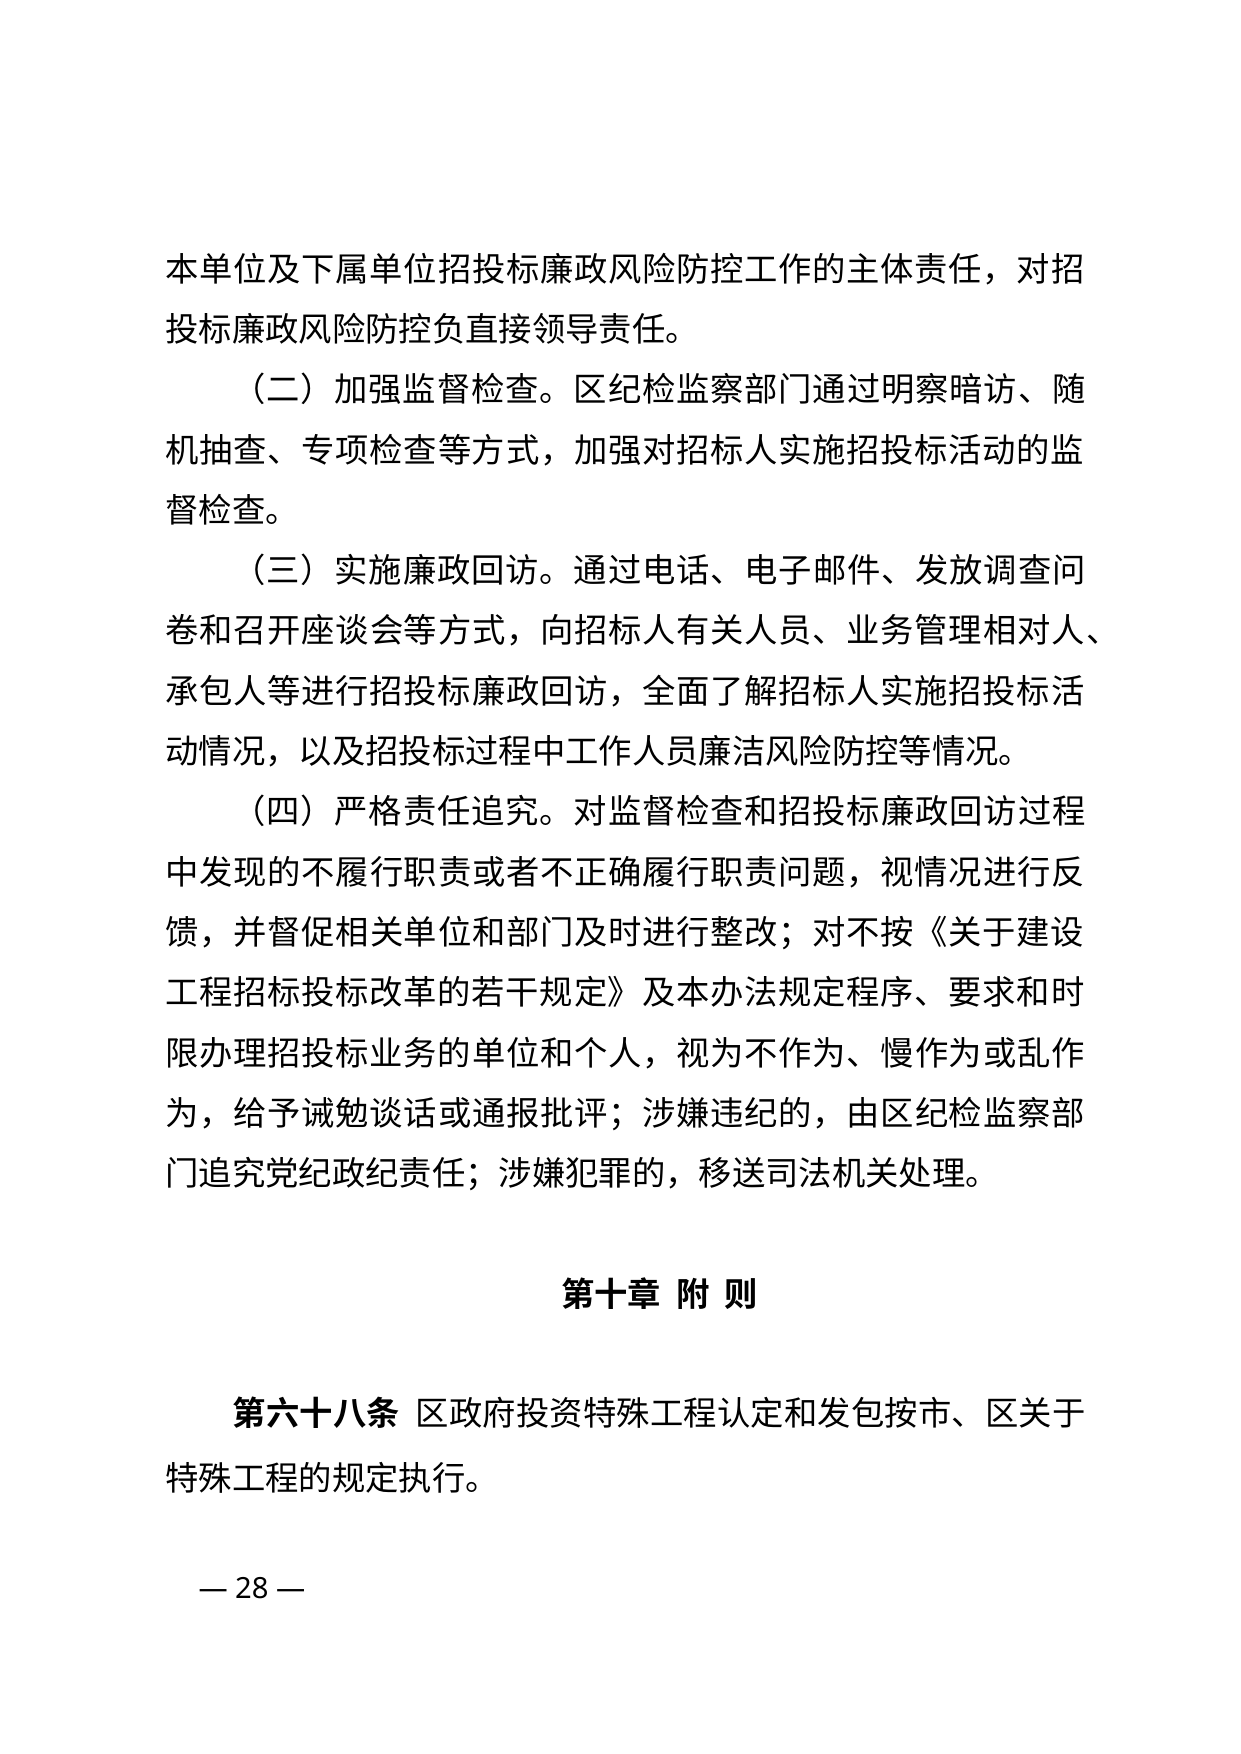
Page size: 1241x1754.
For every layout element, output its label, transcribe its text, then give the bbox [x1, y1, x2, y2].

text 第六十八条 区政府投资特殊工程认定和发包按市、区关于特殊工程的规定执行。 [165, 1379, 1087, 1509]
text （二）加强监督检查。区纪检监察部门通过明察暗访、随机抽查、专项检查等方式，加强对招标人实施招投标活动的监督检查。 [165, 353, 1087, 534]
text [165, 233, 1087, 353]
text 第十章 附 则 [165, 1258, 1087, 1318]
text （四）严格责任追究。对监督检查和招投标廉政回访过程中发现的不履行职责或者不正确履行职责问题，视情况进行反馈，并督促相关单位和部门及时进行整改；对不按《关于建设工程招标投标改革的若干规定》及本办法规定程序、要求和时限办理招投标业务的单位和个人，视为不作为、慢作为或乱作为，给予诫勉谈话或通报批评；涉嫌违纪的，由区纪检监察部门追究党纪政纪责任；涉嫌犯罪的，移送司法机关处理。 [165, 776, 1087, 1198]
text （三）实施廉政回访。通过电话、电子邮件、发放调查问卷和召开座谈会等方式，向招标人有关人员、业务管理相对人、承包人等进行招投标廉政回访，全面了解招标人实施招投标活动情况，以及招投标过程中工作人员廉洁风险防控等情况。 [165, 534, 1087, 776]
